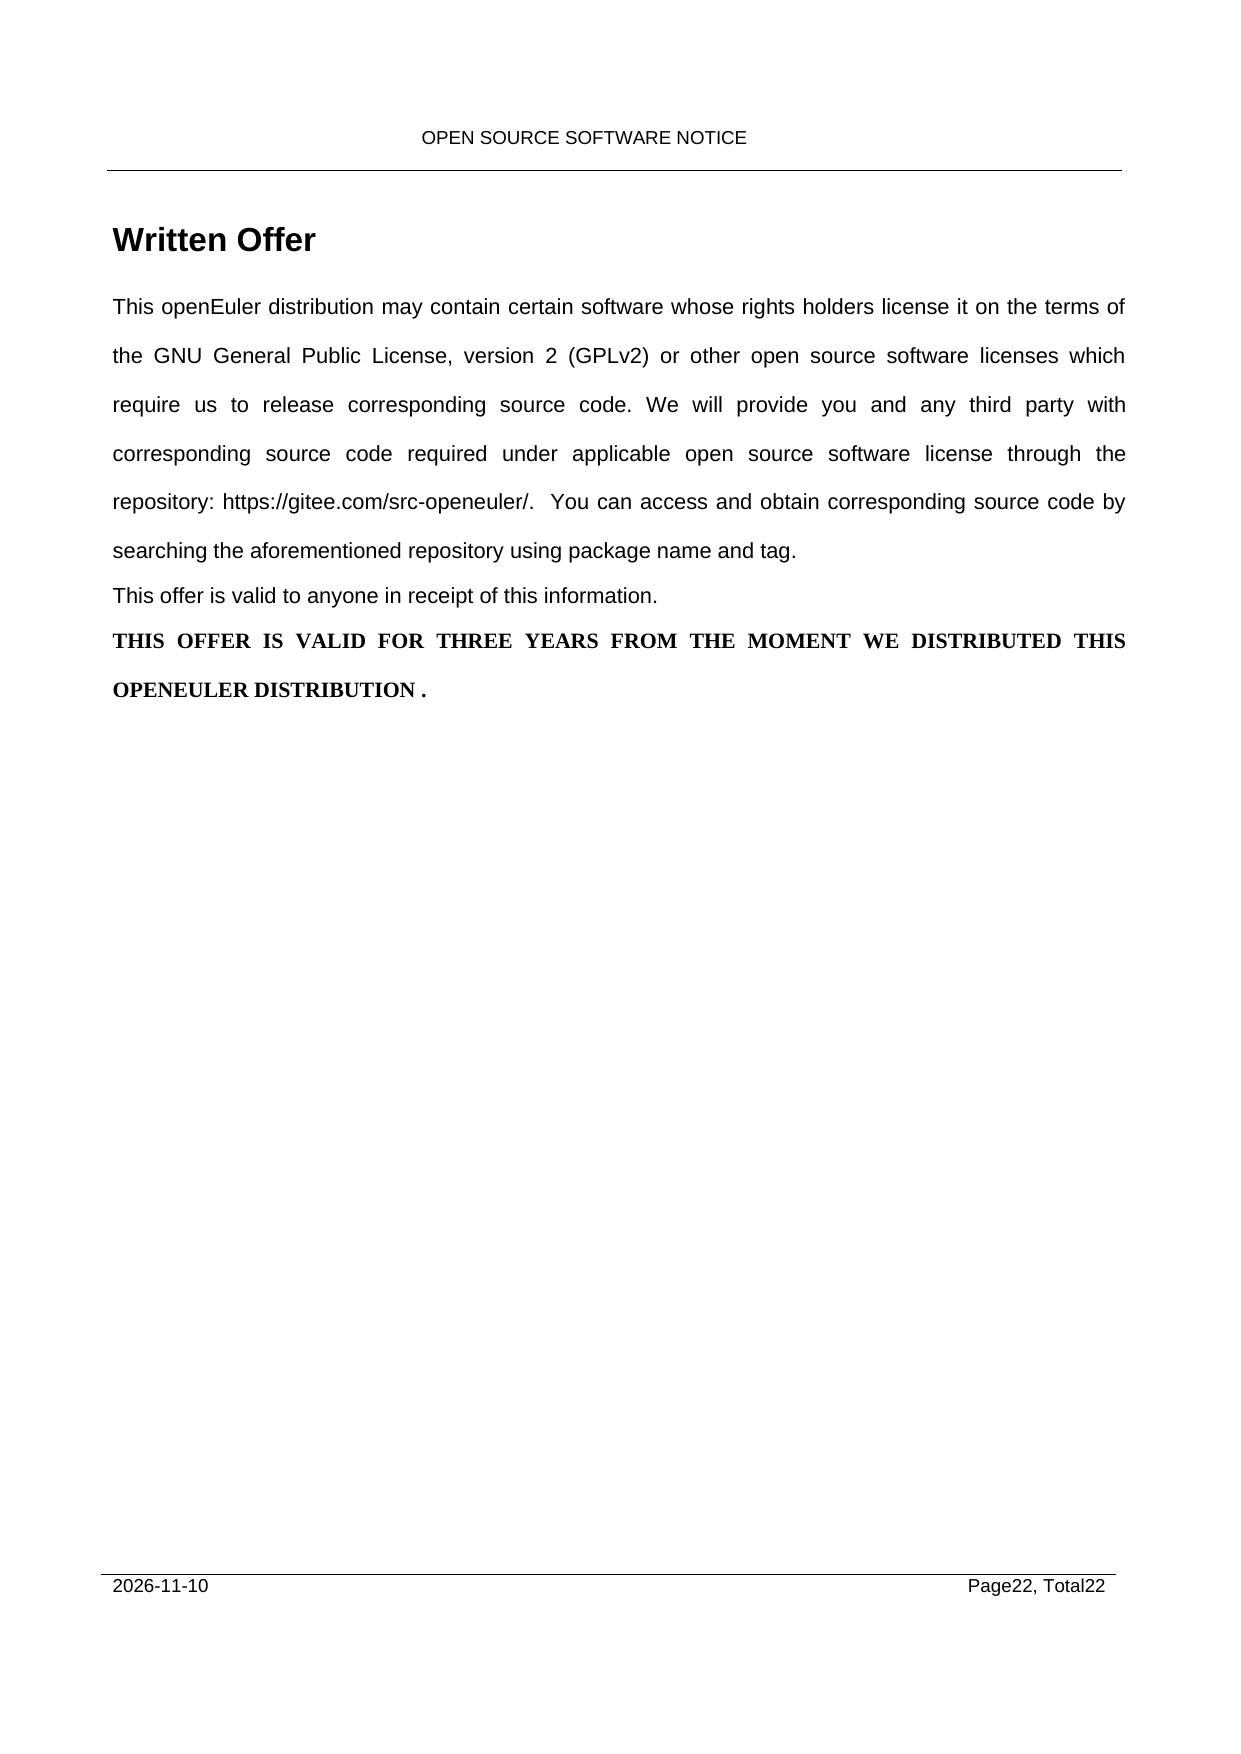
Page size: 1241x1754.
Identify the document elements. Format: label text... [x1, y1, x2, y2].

text THIS OFFER IS VALID FOR THREE YEARS FROM THE MOMENT WE DISTRIBUTED THIS OPENEULER DISTRIBUTION . [112, 624, 1128, 706]
text This offer is valid to anyone in receipt of this information. [112, 579, 1128, 612]
text This openEuler distribution may contain certain software whose rights holders license it on the terms of the GNU General Public License, version 2 (GPLv2) or other open source software licenses which require us to release corresponding source code. We will provide you and any third party with corresponding source code required under applicable open source software license through the repository: https://gitee.com/src-openeuler/. You can access and obtain corresponding source code by searching the aforementioned repository using package name and tag. [112, 291, 1128, 567]
text Written Offer [112, 206, 1128, 271]
